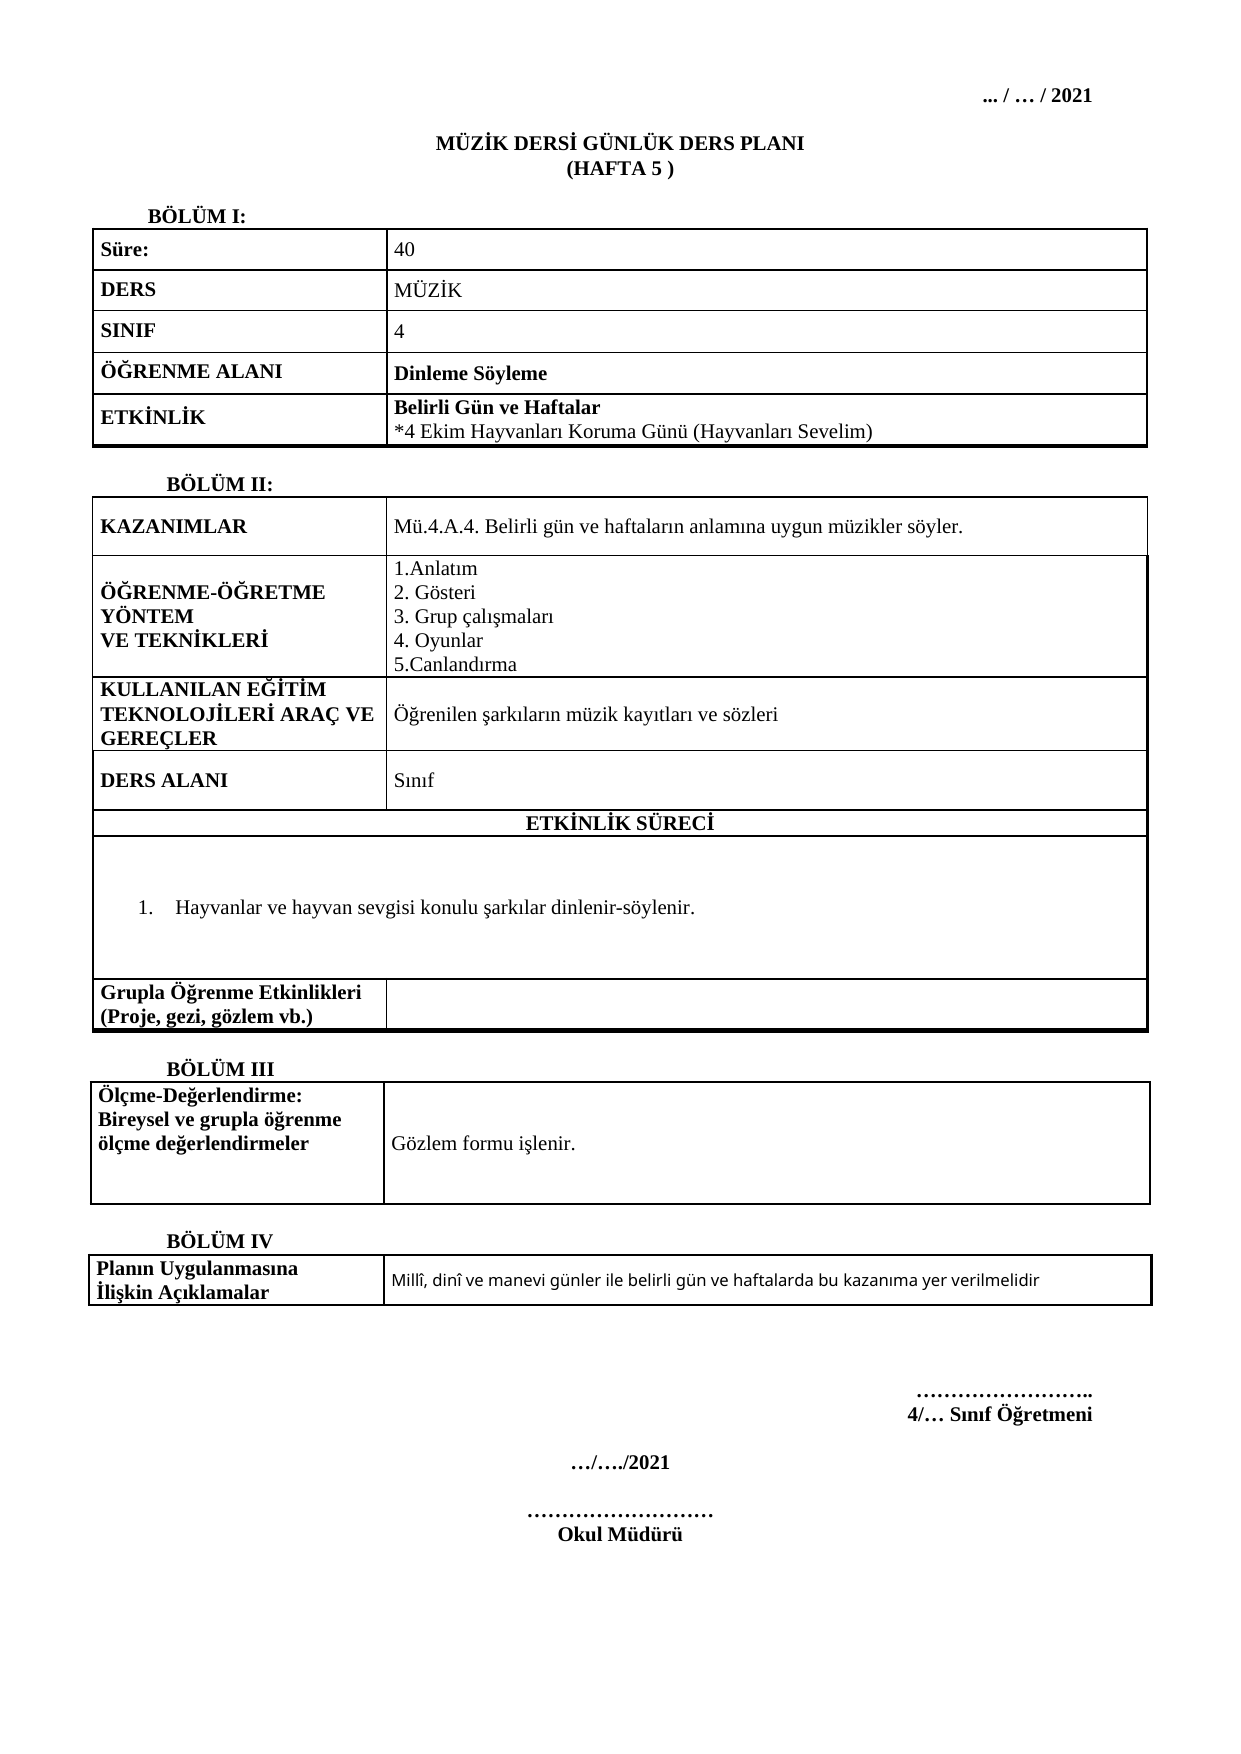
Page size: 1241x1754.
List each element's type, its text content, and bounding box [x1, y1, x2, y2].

text BÖLÜM I: [148, 203, 1093, 228]
table_cell ÖĞRENME ALANI [94, 353, 386, 393]
table_header 40 [388, 230, 1146, 269]
table_cell 4 [388, 311, 1146, 352]
table_cell Belirli Gün ve Haftalar *4 Ekim Hayvanları Koruma Günü (Hayvanları Sevelim) [388, 395, 1146, 444]
table_header KAZANIMLAR [93, 498, 386, 555]
text MÜZİK DERSİ GÜNLÜK DERS PLANI [148, 131, 1093, 155]
table_cell MÜZİK [388, 271, 1146, 310]
text ... / … / 2021 [148, 83, 1093, 107]
subtitle BÖLÜM III [148, 1057, 1093, 1081]
text 4/… Sınıf Öğretmeni [148, 1402, 1093, 1426]
table_cell Sınıf [387, 751, 1146, 809]
table_cell 1.Anlatım 2. Gösteri 3. Grup çalışmaları 4. Oyunlar 5.Canlandırma [387, 556, 1146, 676]
table_cell Hayvanlar ve hayvan sevgisi konulu şarkılar dinlenir-söylenir. [94, 837, 1146, 978]
table_header Ölçme-Değerlendirme: Bireysel ve grupla öğrenme ölçme değerlendirmeler [92, 1083, 383, 1203]
text ……………………… [148, 1498, 1093, 1522]
table_header Gözlem formu işlenir. [385, 1083, 1149, 1203]
table_cell DERS ALANI [94, 751, 386, 809]
table_cell SINIF [94, 311, 386, 352]
subtitle BÖLÜM IV [148, 1229, 1093, 1253]
text Okul Müdürü [148, 1522, 1093, 1546]
table_cell ÖĞRENME-ÖĞRETME YÖNTEM VE TEKNİKLERİ [93, 556, 386, 676]
text …/…./2021 [148, 1450, 1093, 1474]
text BÖLÜM II: [148, 472, 1093, 496]
table_cell ETKİNLİK SÜRECİ [94, 811, 1146, 835]
table_cell Dinleme Söyleme [388, 353, 1146, 393]
table_cell [387, 980, 1146, 1028]
text …………………….. [148, 1378, 1093, 1402]
table_cell DERS [94, 271, 386, 310]
table_cell Grupla Öğrenme Etkinlikleri (Proje, gezi, gözlem vb.) [94, 980, 386, 1028]
table_cell ETKİNLİK [94, 395, 386, 444]
table_header Mü.4.A.4. Belirli gün ve haftaların anlamına uygun müzikler söyler. [387, 498, 1147, 555]
table_header Millî, dinî ve manevi günler ile belirli gün ve haftalarda bu kazanıma yer verilmelidir [385, 1256, 1150, 1304]
table_header Süre: [94, 230, 386, 269]
table_cell Öğrenilen şarkıların müzik kayıtları ve sözleri [387, 678, 1146, 749]
text (HAFTA 5 ) [148, 155, 1093, 179]
table_header Planın Uygulanmasına İlişkin Açıklamalar [90, 1256, 383, 1304]
table_cell KULLANILAN EĞİTİM TEKNOLOJİLERİ ARAÇ VE GEREÇLER [93, 678, 386, 749]
